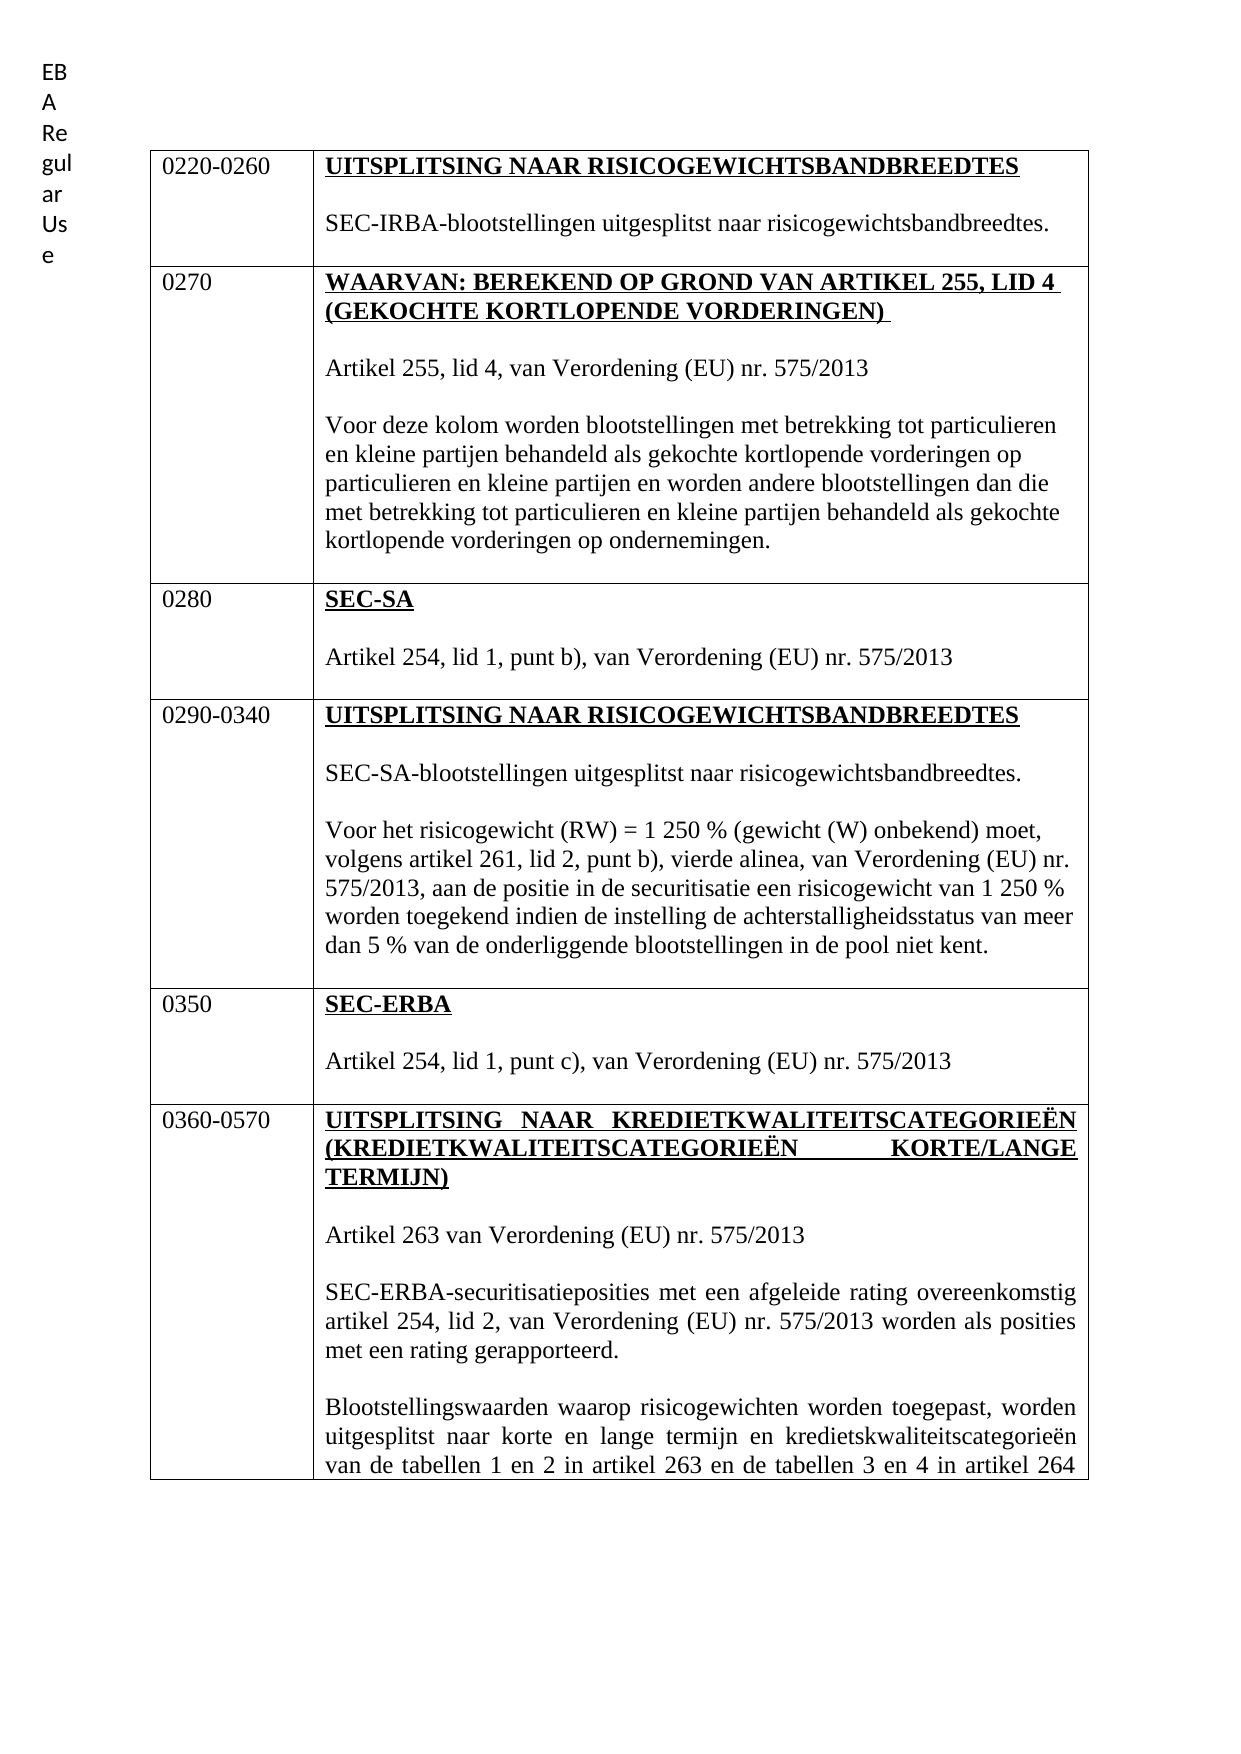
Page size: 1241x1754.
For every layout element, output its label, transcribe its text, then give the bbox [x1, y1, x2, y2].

table_cell 0360-0570 [151, 1105, 313, 1478]
table_cell 0290-0340 [151, 700, 313, 988]
table_cell SEC-ERBA Artikel 254, lid 1, punt c), van Verordening (EU) nr. 575/2013 [314, 989, 1088, 1104]
table_cell 0350 [151, 989, 313, 1104]
table_cell 0280 [151, 584, 313, 699]
table_cell 0220-0260 [151, 151, 313, 266]
table_cell 0270 [151, 267, 313, 583]
table_cell WAARVAN: BEREKEND OP GROND VAN ARTIKEL 255, LID 4 (GEKOCHTE KORTLOPENDE VORDERINGEN) Artikel 255, lid 4, van Verordening (EU) nr. 575/2013 Voor deze kolom worden blootstellingen met betrekking tot particulieren en kleine partijen behandeld als gekochte kortlopende vorderingen op particulieren en kleine partijen en worden andere blootstellingen dan die met betrekking tot particulieren en kleine partijen behandeld als gekochte kortlopende vorderingen op ondernemingen. [314, 267, 1088, 583]
table_cell UITSPLITSING NAAR RISICOGEWICHTSBANDBREEDTES SEC-IRBA-blootstellingen uitgesplitst naar risicogewichtsbandbreedtes. [314, 151, 1088, 266]
table_cell SEC-SA Artikel 254, lid 1, punt b), van Verordening (EU) nr. 575/2013 [314, 584, 1088, 699]
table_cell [314, 1105, 1088, 1478]
table_cell UITSPLITSING NAAR RISICOGEWICHTSBANDBREEDTES SEC-SA-blootstellingen uitgesplitst naar risicogewichtsbandbreedtes. Voor het risicogewicht (RW) = 1 250 % (gewicht (W) onbekend) moet, volgens artikel 261, lid 2, punt b), vierde alinea, van Verordening (EU) nr. 575/2013, aan de positie in de securitisatie een risicogewicht van 1 250 % worden toegekend indien de instelling de achterstalligheidsstatus van meer dan 5 % van de onderliggende blootstellingen in de pool niet kent. [314, 700, 1088, 988]
